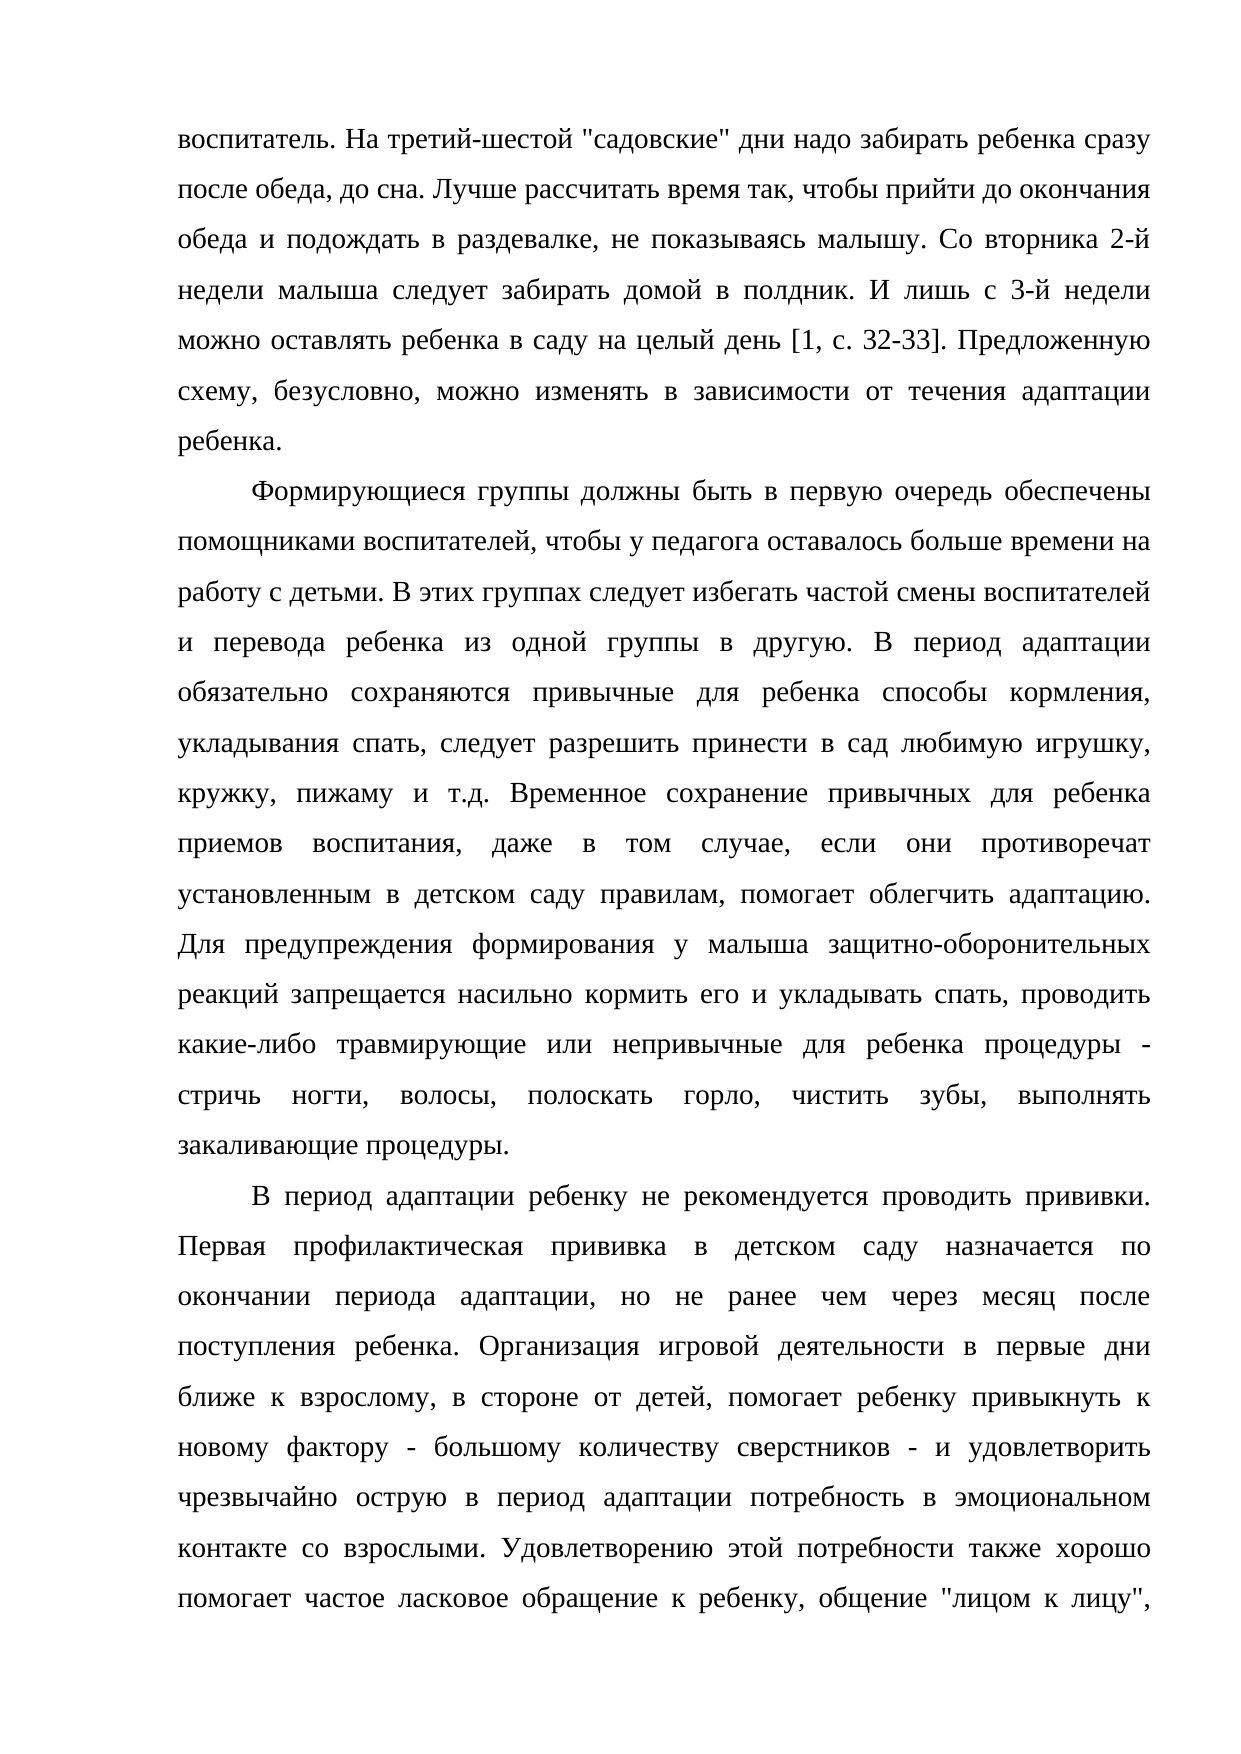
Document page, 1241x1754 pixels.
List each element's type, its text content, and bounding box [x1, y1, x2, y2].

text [177, 1178, 1152, 1614]
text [177, 121, 1152, 456]
text Формирующиеся группы должны быть в первую очередь обеспечены помощниками воспитателей, чтобы у педагога оставалось больше времени на работу с детьми. В этих группах следует избегать частой смены воспитателей и перевода ребенка из одной группы в другую. В период адаптации обязательно сохраняются привычные для ребенка способы кормления, укладывания спать, следует разрешить принести в сад любимую игрушку, кружку, пижаму и т.д. Временное сохранение привычных для ребенка приемов воспитания, даже в том случае, если они противоречат установленным в детском саду правилам, помогает облегчить адаптацию. Для предупреждения формирования у малыша защитно-оборонительных реакций запрещается насильно кормить его и укладывать спать, проводить какие-либо травмирующие или непривычные для ребенка процедуры - стричь ногти, волосы, полоскать горло, чистить зубы, выполнять закаливающие процедуры. [177, 473, 1152, 1161]
